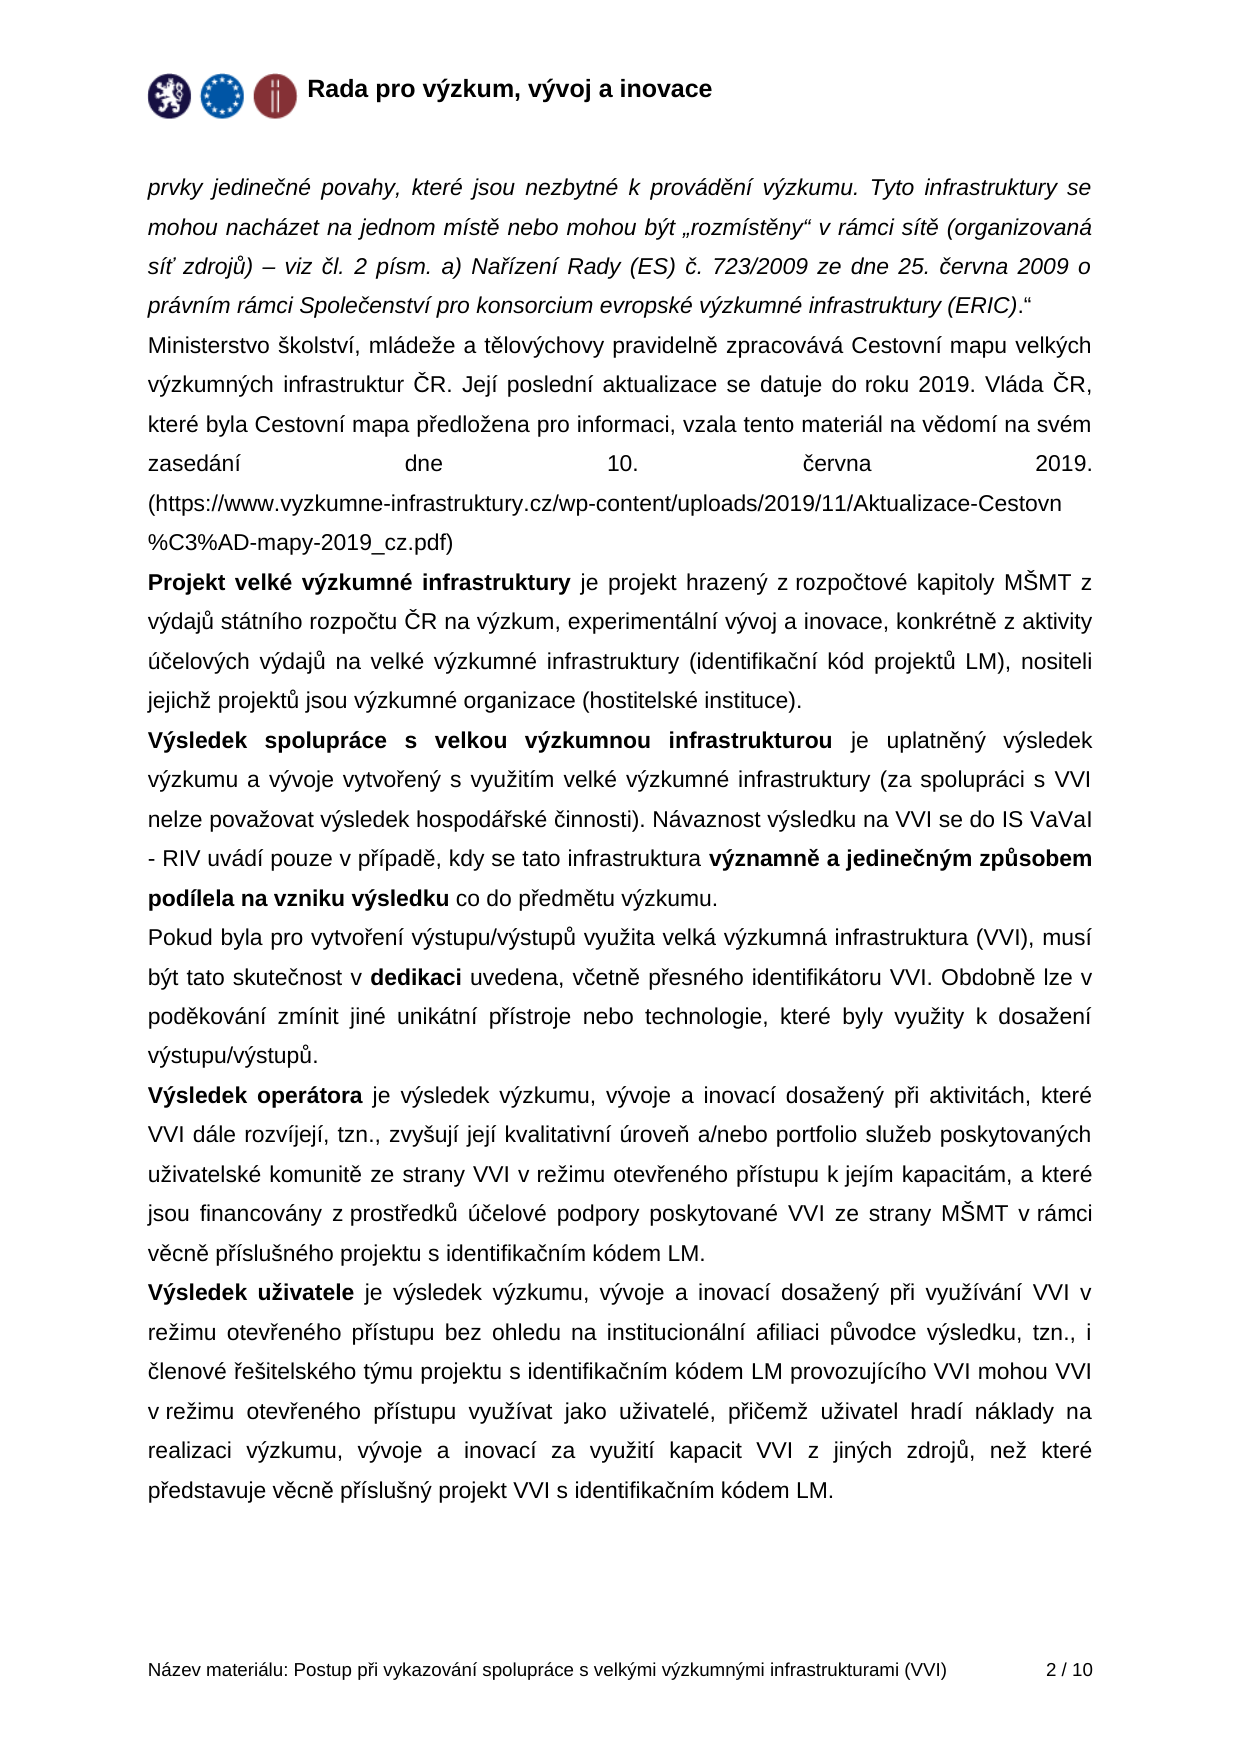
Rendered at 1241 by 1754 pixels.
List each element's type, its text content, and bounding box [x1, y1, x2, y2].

text Výsledek uživatele je výsledek výzkumu, vývoje a inovací dosažený při využívání VVI v režimu otevřeného přístupu bez ohledu na institucionální afiliaci původce výsledku, tzn., i členové řešitelského týmu projektu s identifikačním kódem LM provozujícího VVI mohou VVI v režimu otevřeného přístupu využívat jako uživatelé, přičemž uživatel hradí náklady na realizaci výzkumu, vývoje a inovací za využití kapacit VVI z jiných zdrojů, než které představuje věcně příslušný projekt VVI s identifikačním kódem LM. [148, 1279, 1093, 1503]
text Pokud byla pro vytvoření výstupu/výstupů využita velká výzkumná infrastruktura (VVI), musí být tato skutečnost v dedikaci uvedena, včetně přesného identifikátoru VVI. Obdobně lze v poděkování zmínit jiné unikátní přístroje nebo technologie, které byly využity k dosažení výstupu/výstupů. [148, 924, 1093, 1069]
text Projekt velké výzkumné infrastruktury je projekt hrazený z rozpočtové kapitoly MŠMT z výdajů státního rozpočtu ČR na výzkum, experimentální vývoj a inovace, konkrétně z aktivity účelových výdajů na velké výzkumné infrastruktury (identifikační kód projektů LM), nositeli jejichž projektů jsou výzkumné organizace (hostitelské instituce). [148, 569, 1093, 713]
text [148, 174, 1093, 319]
text Výsledek spolupráce s velkou výzkumnou infrastrukturou je uplatněný výsledek výzkumu a vývoje vytvořený s využitím velké výzkumné infrastruktury (za spolupráci s VVI nelze považovat výsledek hospodářské činnosti). Návaznost výsledku na VVI se do IS VaVaI - RIV uvádí pouze v případě, kdy se tato infrastruktura významně a jedinečným způsobem podílela na vzniku výsledku co do předmětu výzkumu. [148, 727, 1093, 911]
text Ministerstvo školství, mládeže a tělovýchovy pravidelně zpracovává Cestovní mapu velkých výzkumných infrastruktur ČR. Její poslední aktualizace se datuje do roku 2019. Vláda ČR, které byla Cestovní mapa předložena pro informaci, vzala tento materiál na vědomí na svém zasedání dne 10. června 2019. (https://www.vyzkumne-infrastruktury.cz/wp-content/uploads/2019/11/Aktualizace-Cestovn%C3%AD-mapy-2019_cz.pdf) [148, 332, 1093, 556]
picture [147, 73, 298, 120]
text Výsledek operátora je výsledek výzkumu, vývoje a inovací dosažený při aktivitách, které VVI dále rozvíjejí, tzn., zvyšují její kvalitativní úroveň a/nebo portfolio služeb poskytovaných uživatelské komunitě ze strany VVI v režimu otevřeného přístupu k jejím kapacitám, a které jsou financovány z prostředků účelové podpory poskytované VVI ze strany MŠMT v rámci věcně příslušného projektu s identifikačním kódem LM. [148, 1082, 1093, 1266]
